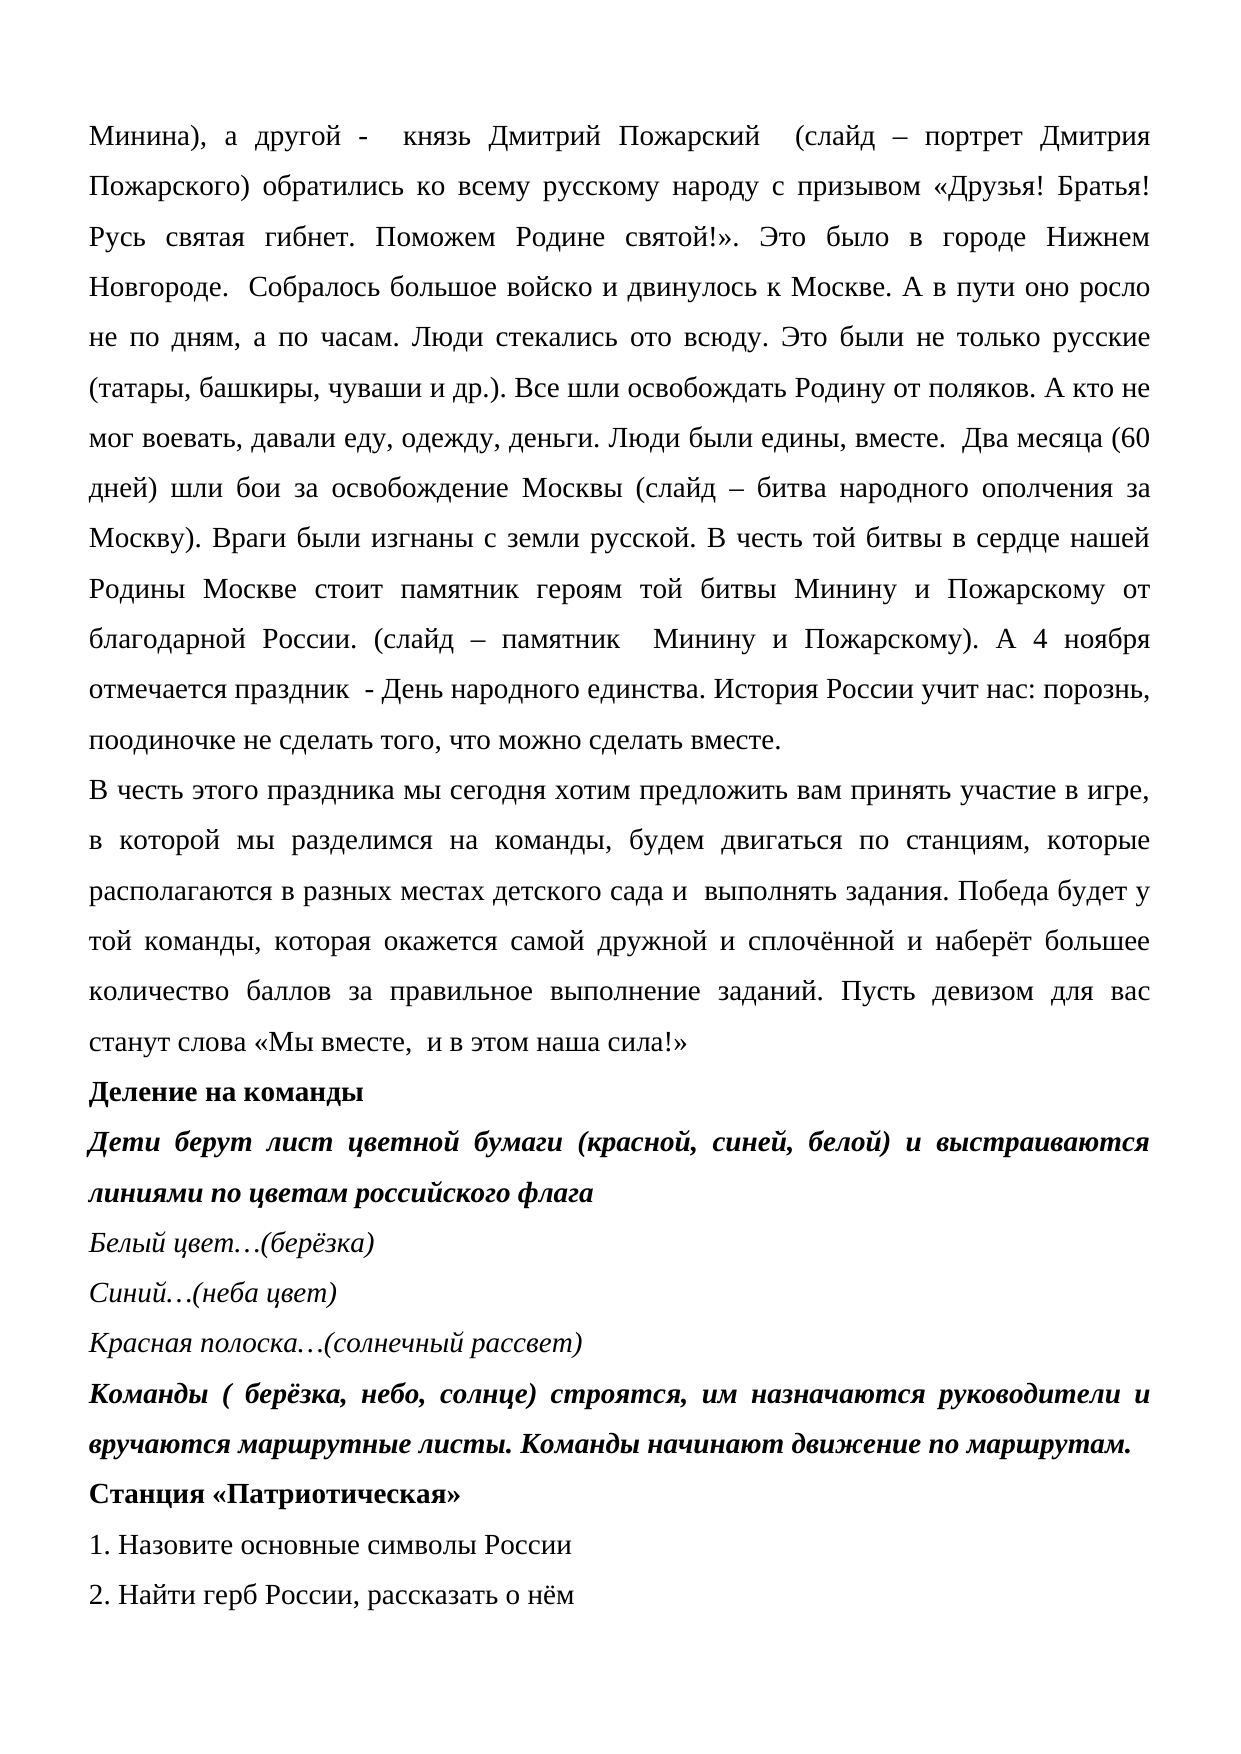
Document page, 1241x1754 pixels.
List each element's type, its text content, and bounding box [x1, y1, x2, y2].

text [89, 118, 1152, 755]
text Станция «Патриотическая» [89, 1477, 1152, 1510]
text Деление на команды [89, 1074, 1152, 1108]
text Команды ( берёзка, небо, солнце) строятся, им назначаются руководители и вручаются маршрутные листы. Команды начинают движение по маршрутам. [89, 1376, 1152, 1460]
text Белый цвет…(берёзка) [89, 1225, 1152, 1258]
text Красная полоска…(солнечный рассвет) [89, 1326, 1152, 1359]
text 1. Назовите основные символы России [89, 1527, 1152, 1560]
text 2. Найти герб России, рассказать о нём [89, 1577, 1152, 1611]
text Синий…(неба цвет) [89, 1275, 1152, 1309]
text Дети берут лист цветной бумаги (красной, синей, белой) и выстраиваются линиями по цветам российского флага [89, 1124, 1152, 1208]
text В честь этого праздника мы сегодня хотим предложить вам принять участие в игре, в которой мы разделимся на команды, будем двигаться по станциям, которые располагаются в разных местах детского сада и выполнять задания. Победа будет у той команды, которая окажется самой дружной и сплочённой и наберёт большее количество баллов за правильное выполнение заданий. Пусть девизом для вас станут слова «Мы вместе, и в этом наша сила!» [89, 772, 1152, 1057]
